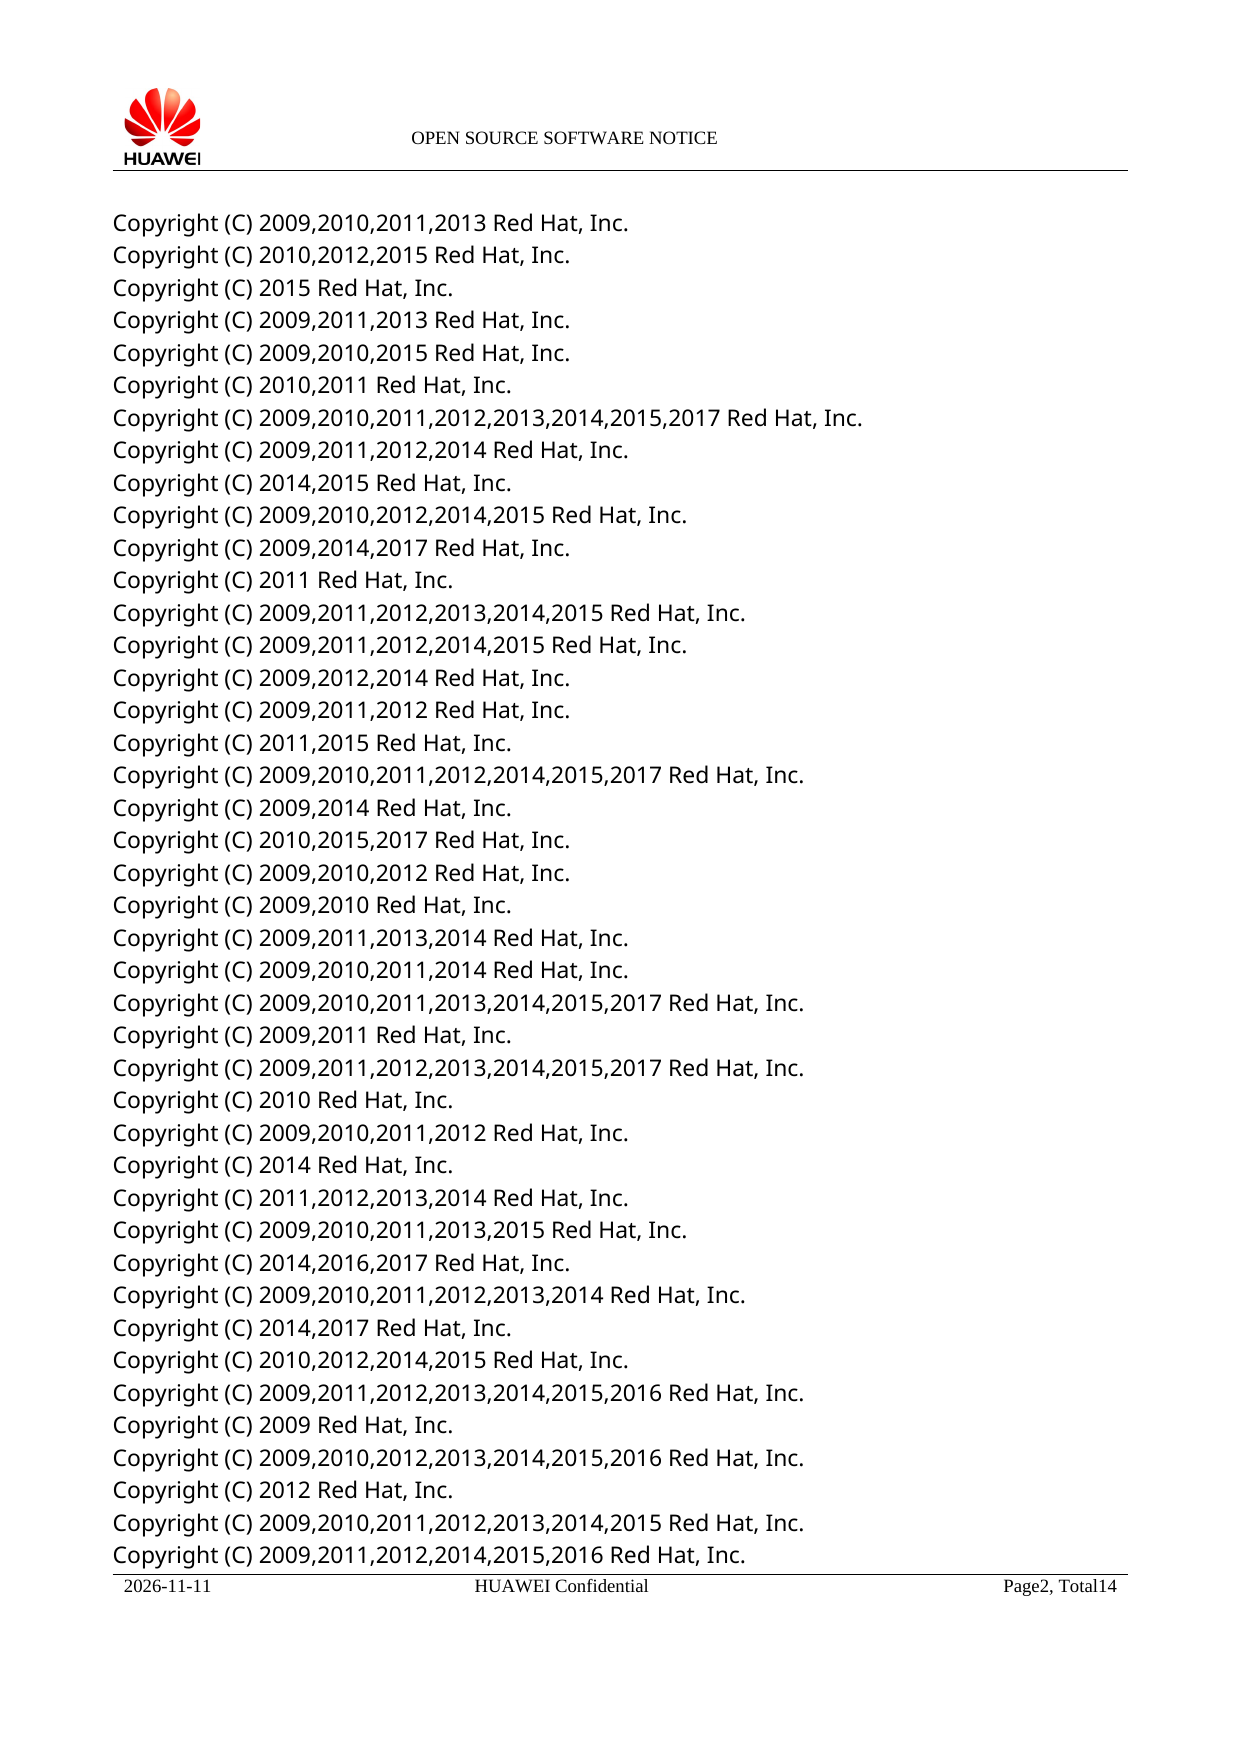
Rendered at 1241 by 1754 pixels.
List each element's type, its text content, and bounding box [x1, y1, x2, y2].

picture [124, 88, 201, 165]
